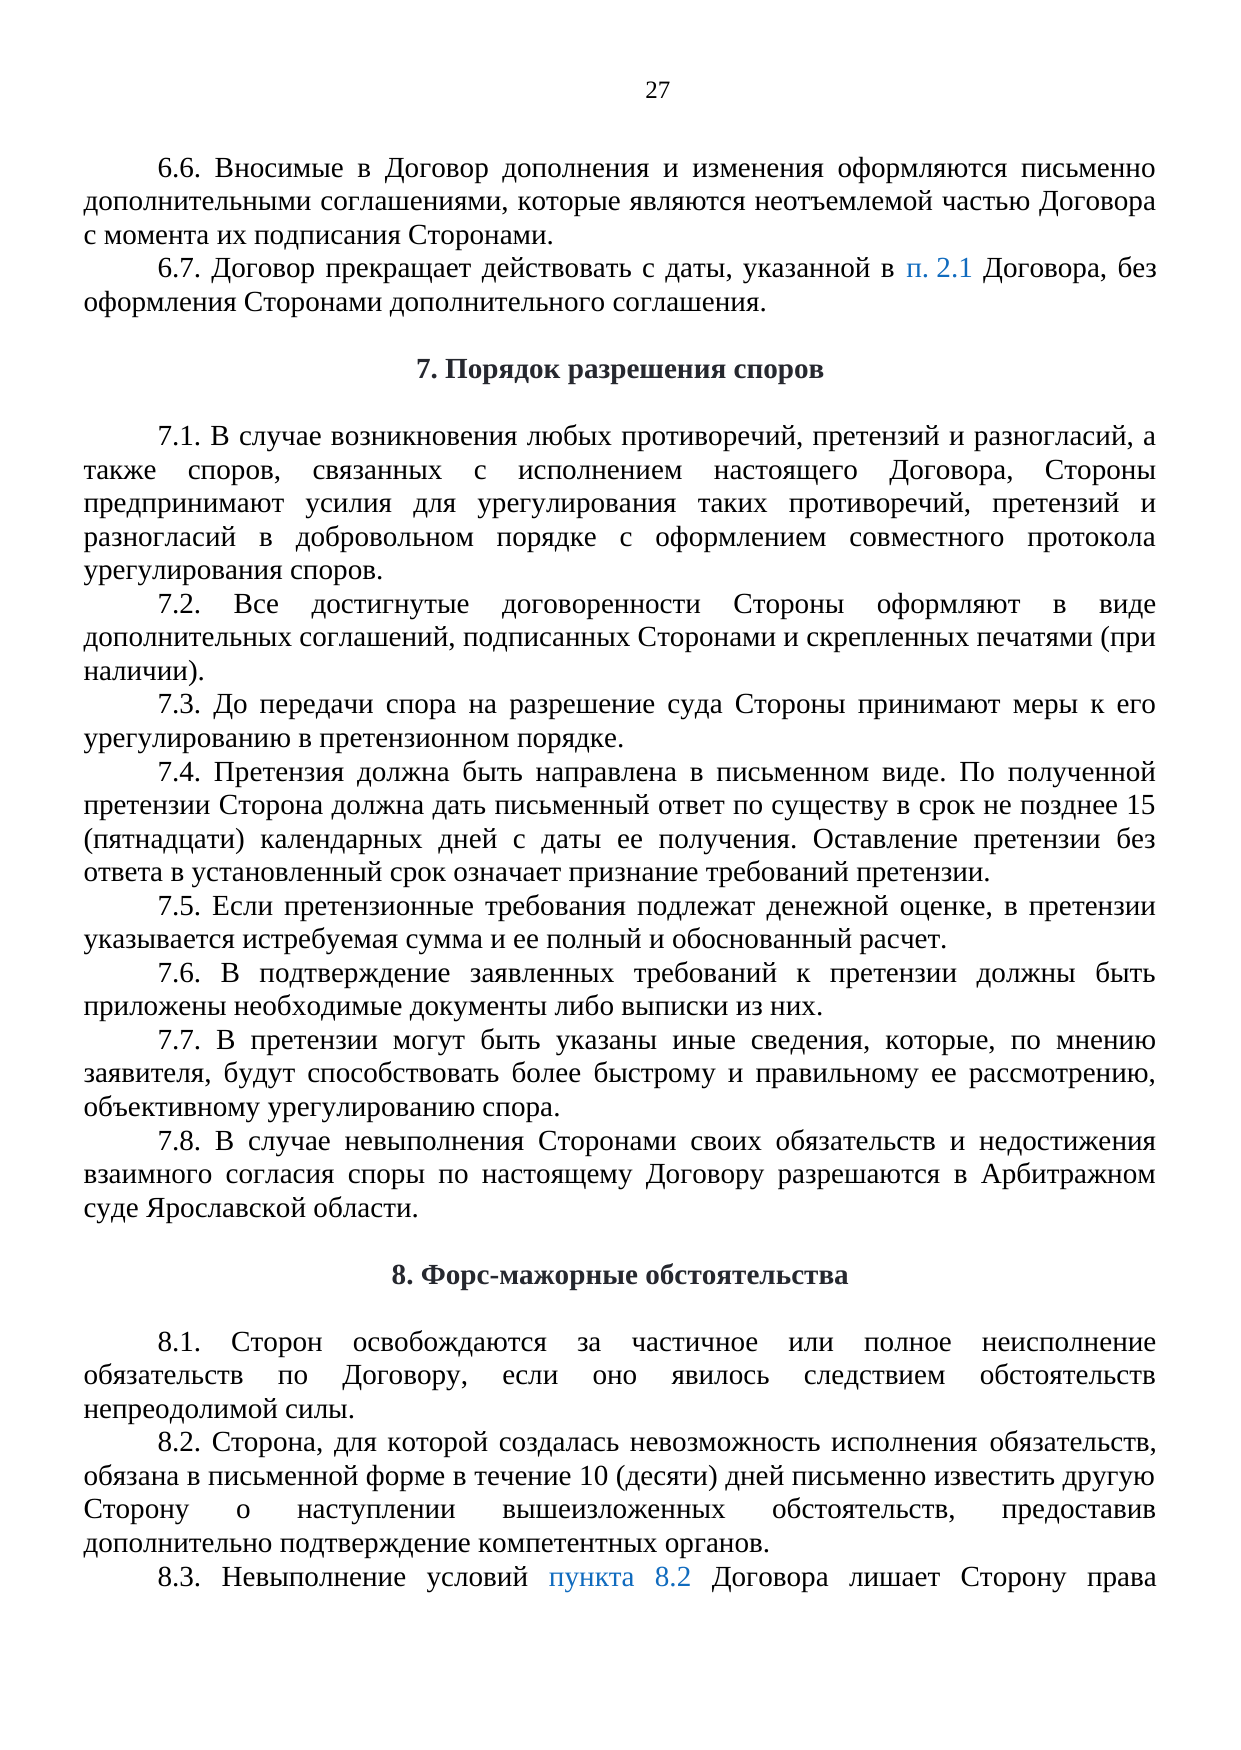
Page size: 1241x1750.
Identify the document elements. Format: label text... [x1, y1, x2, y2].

text 7.8. В случае невыполнения Сторонами своих обязательств и недостижения взаимного согласия споры по настоящему Договору разрешаются в Арбитражном суде Ярославской области. [83, 1123, 1157, 1223]
text 7.5. Если претензионные требования подлежат денежной оценке, в претензии указывается истребуемая сумма и ее полный и обоснованный расчет. [83, 888, 1157, 955]
text 6.6. Вносимые в Договор дополнения и изменения оформляются письменно дополнительными соглашениями, которые являются неотъемлемой частью Договора с момента их подписания Сторонами. [83, 150, 1157, 251]
text 7.2. Все достигнутые договоренности Стороны оформляют в виде дополнительных соглашений, подписанных Сторонами и скрепленных печатями (при наличии). [83, 586, 1157, 687]
text 8.2. Сторона, для которой создалась невозможность исполнения обязательств, обязана в письменной форме в течение 10 (десяти) дней письменно известить другую Сторону о наступлении вышеизложенных обстоятельств, предоставив дополнительно подтверждение компетентных органов. [83, 1424, 1157, 1559]
text 7.7. В претензии могут быть указаны иные сведения, которые, по мнению заявителя, будут способствовать более быстрому и правильному ее рассмотрению, объективному урегулированию спора. [83, 1022, 1157, 1123]
text 8. Форс-мажорные обстоятельства [83, 1257, 1157, 1290]
text 7.6. В подтверждение заявленных требований к претензии должны быть приложены необходимые документы либо выписки из них. [83, 955, 1157, 1022]
text 6.7. Договор прекращает действовать с даты, указанной в п. 2.1 Договора, без оформления Сторонами дополнительного соглашения. [83, 251, 1157, 318]
text 7.3. До передачи спора на разрешение суда Стороны принимают меры к его урегулированию в претензионном порядке. [83, 687, 1157, 754]
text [83, 1559, 1157, 1592]
text 7.1. В случае возникновения любых противоречий, претензий и разногласий, а также споров, связанных с исполнением настоящего Договора, Стороны предпринимают усилия для урегулирования таких противоречий, претензий и разногласий в добровольном порядке с оформлением совместного протокола урегулирования споров. [83, 418, 1157, 586]
text 8.1. Сторон освобождаются за частичное или полное неисполнение обязательств по Договору, если оно явилось следствием обстоятельств непреодолимой силы. [83, 1324, 1157, 1424]
text 7.4. Претензия должна быть направлена в письменном виде. По полученной претензии Сторона должна дать письменный ответ по существу в срок не позднее 15 (пятнадцати) календарных дней с даты ее получения. Оставление претензии без ответа в установленный срок означает признание требований претензии. [83, 754, 1157, 888]
text 7. Порядок разрешения споров [83, 351, 1157, 385]
